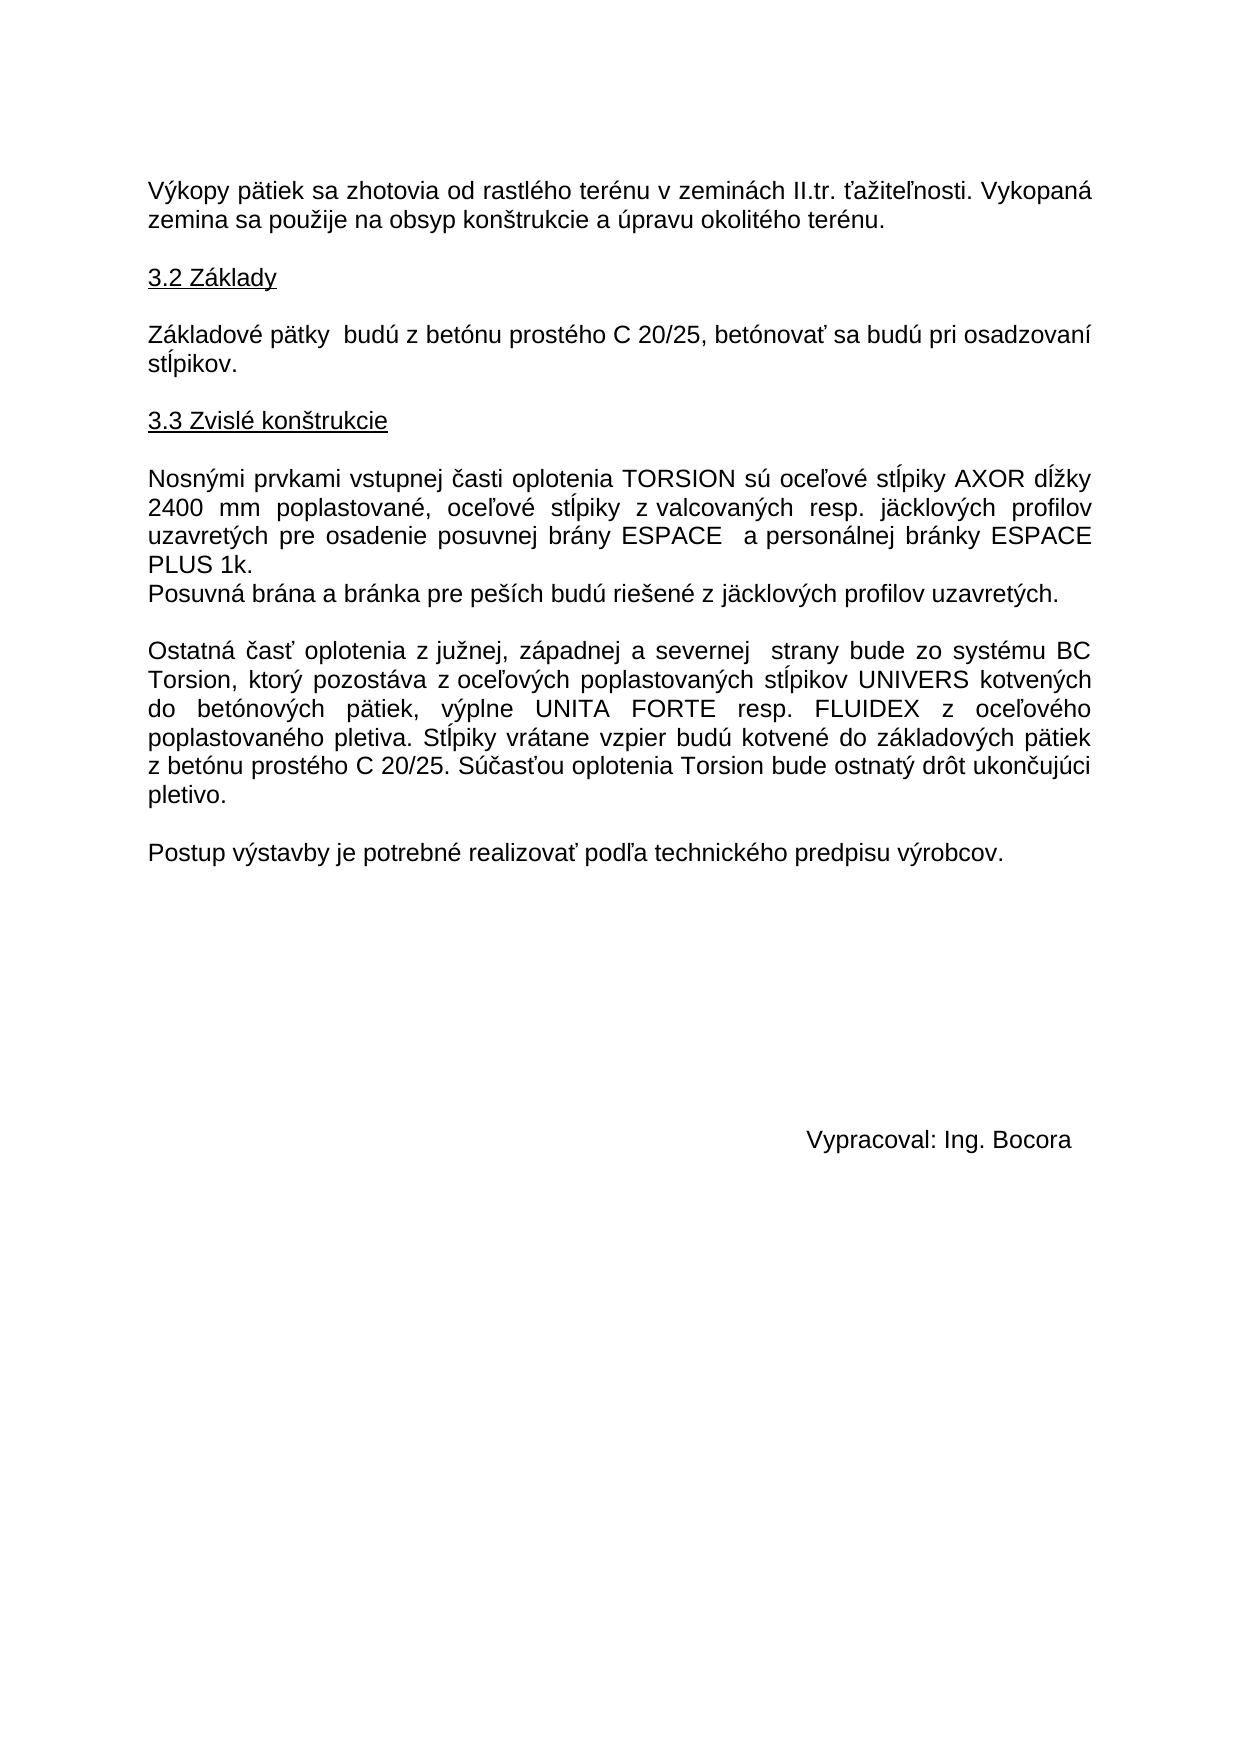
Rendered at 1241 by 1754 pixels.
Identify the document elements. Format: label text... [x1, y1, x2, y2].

text 3.3 Zvislé konštrukcie [148, 406, 1093, 435]
text 3.2 Základy [148, 263, 1093, 291]
text Postup výstavby je potrebné realizovať podľa technického predpisu výrobcov. [148, 838, 1093, 866]
text Vypracoval: Ing. Bocora [148, 1125, 1093, 1154]
text Ostatná časť oplotenia z južnej, západnej a severnej strany bude zo systému BC Torsion, ktorý pozostáva z oceľových poplastovaných stĺpikov UNIVERS kotvených do betónových pätiek, výplne UNITA FORTE resp. FLUIDEX z oceľového poplastovaného pletiva. Stĺpiky vrátane vzpier budú kotvené do základových pätiek z betónu prostého C 20/25. Súčasťou oplotenia Torsion bude ostnatý drôt ukončujúci pletivo. [148, 636, 1093, 809]
text Výkopy pätiek sa zhotovia od rastlého terénu v zeminách II.tr. ťažiteľnosti. Vykopaná zemina sa použije na obsyp konštrukcie a úpravu okolitého terénu. [148, 176, 1093, 234]
text Základové pätky budú z betónu prostého C 20/25, betónovať sa budú pri osadzovaní stĺpikov. [148, 320, 1093, 378]
text Posuvná brána a bránka pre peších budú riešené z jäcklových profilov uzavretých. [148, 579, 1093, 608]
text Nosnými prvkami vstupnej časti oplotenia TORSION sú oceľové stĺpiky AXOR dĺžky poplastované, oceľové stĺpiky z valcovaných resp. jäcklových profilov uzavretých pre osadenie posuvnej brány ESPACE a personálnej bránky ESPACE PLUS 1k. [148, 464, 1093, 579]
